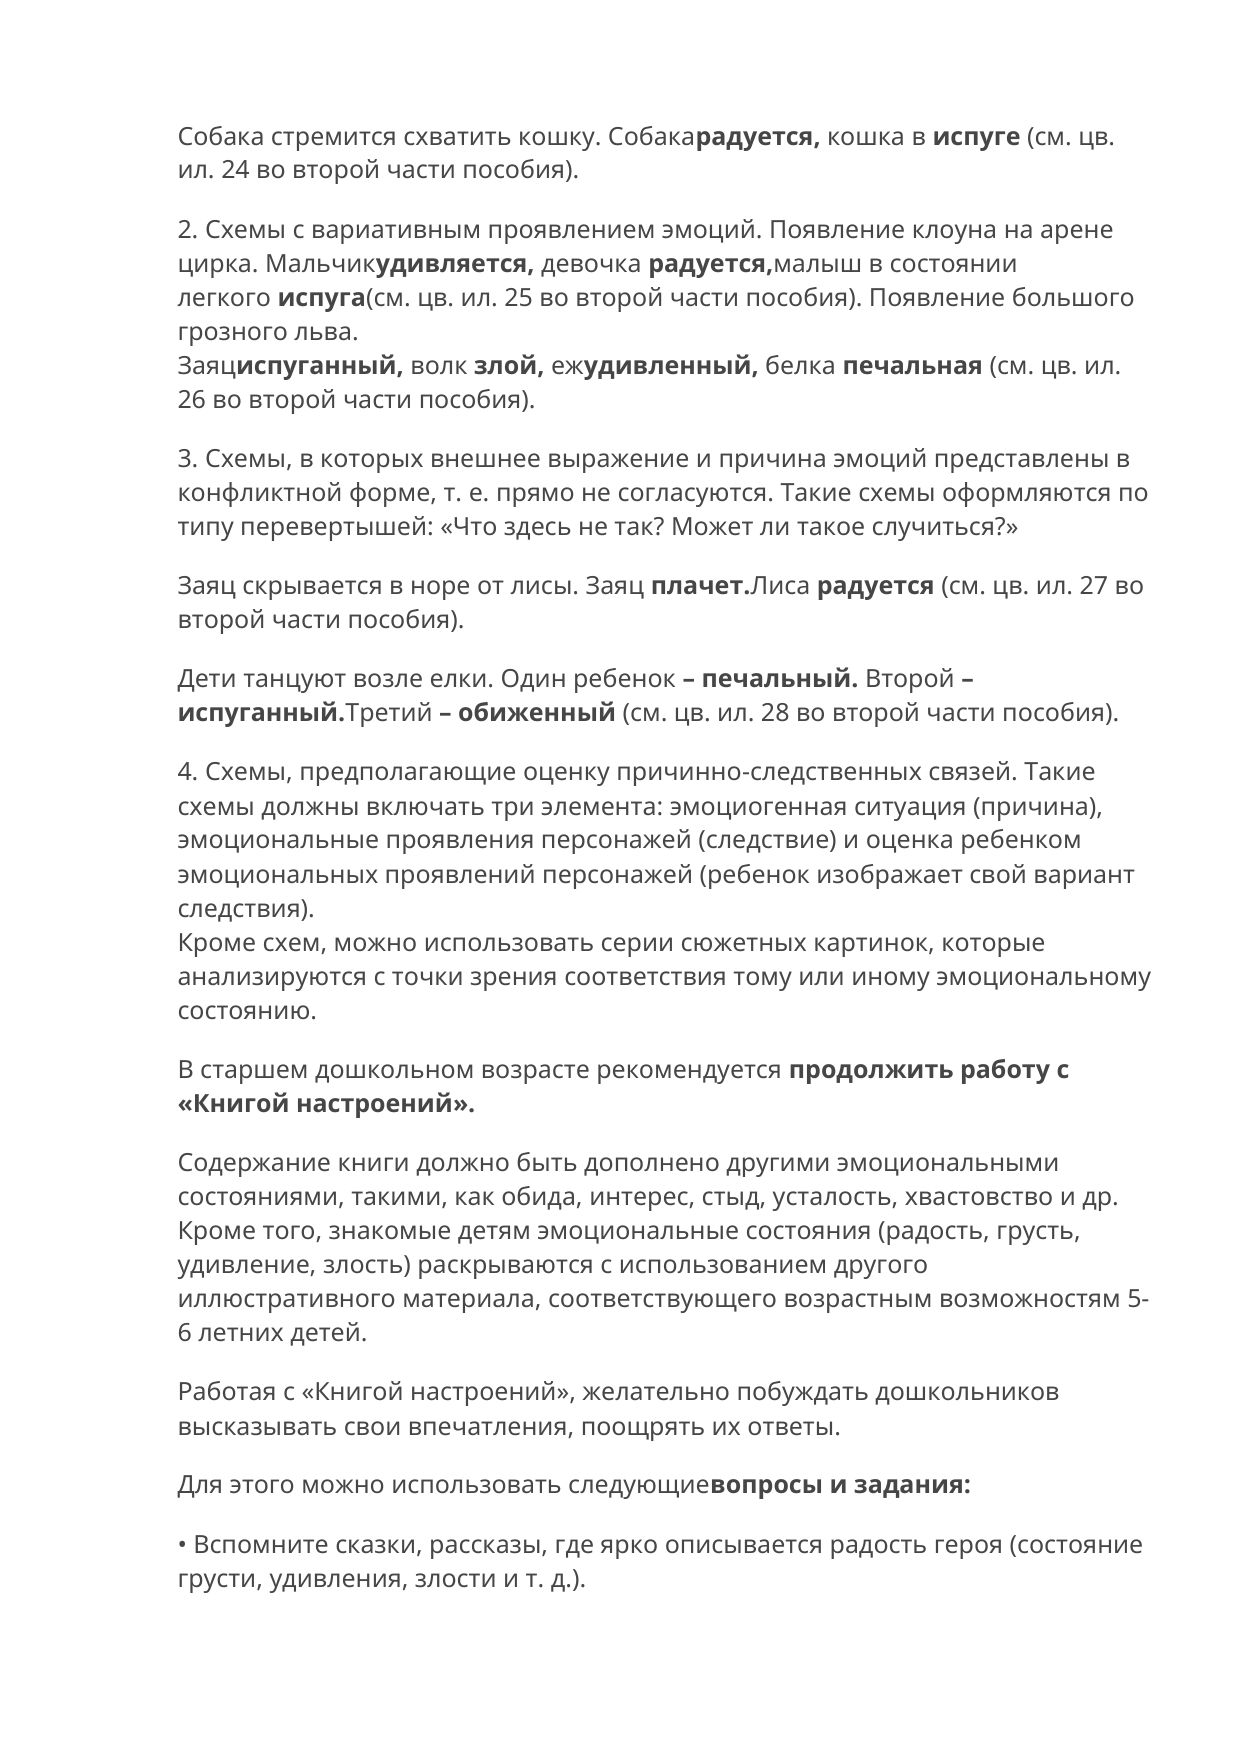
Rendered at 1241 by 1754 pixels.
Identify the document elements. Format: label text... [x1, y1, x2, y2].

text Дети танцуют возле елки. Один ребенок – печальный. Второй – испуганный.Третий – обиженный (см. цв. ил. 28 во второй части пособия). [177, 661, 1152, 729]
text 3. Схемы, в которых внешнее выражение и причина эмоций представлены в конфликтной форме, т. е. прямо не согласуются. Такие схемы оформляются по типу перевертышей: «Что здесь не так? Может ли такое случиться?» [177, 441, 1152, 543]
text Собака стремится схватить кошку. Собакарадуется, кошка в испуге (см. цв. ил. 24 во второй части пособия). [177, 118, 1152, 186]
text 4. Схемы, предполагающие оценку причинно-следственных связей. Такие схемы должны включать три элемента: эмоциогенная ситуация (причина), эмоциональные проявления персонажей (следствие) и оценка ребенком эмоциональных проявлений персонажей (ребенок изображает свой вариант следствия). [177, 754, 1152, 924]
text • Вспомните сказки, рассказы, где ярко описывается радость героя (состояние грусти, удивления, злости и т. д.). [177, 1526, 1152, 1594]
text 2. Схемы с вариативным проявлением эмоций. Появление клоуна на арене цирка. Мальчикудивляется, девочка радуется,малыш в состоянии легкого испуга(см. цв. ил. 25 во второй части пособия). Появление большого грозного льва. Заяциспуганный, волк злой, ежудивленный, белка печальная (см. цв. ил. 26 во второй части пособия). [177, 211, 1152, 416]
text Содержание книги должно быть дополнено другими эмоциональными состояниями, такими, как обида, интерес, стыд, усталость, хвастовство и др. Кроме того, знакомые детям эмоциональные состояния (радость, грусть, удивление, злость) раскрываются с использованием другого иллюстративного материала, соответствующего возрастным возможностям 5-6 летних детей. [177, 1145, 1152, 1349]
text Заяц скрывается в норе от лисы. Заяц плачет.Лиса радуется (см. цв. ил. 27 во второй части пособия). [177, 568, 1152, 636]
text В старшем дошкольном возрасте рекомендуется продолжить работу с «Книгой настроений». [177, 1052, 1152, 1120]
text Работая с «Книгой настроений», желательно побуждать дошкольников высказывать свои впечатления, поощрять их ответы. [177, 1374, 1152, 1442]
text Для этого можно использовать следующиевопросы и задания: [177, 1467, 1152, 1501]
text Кроме схем, можно использовать серии сюжетных картинок, которые анализируются с точки зрения соответствия тому или иному эмоциональному состоянию. [177, 924, 1152, 1027]
